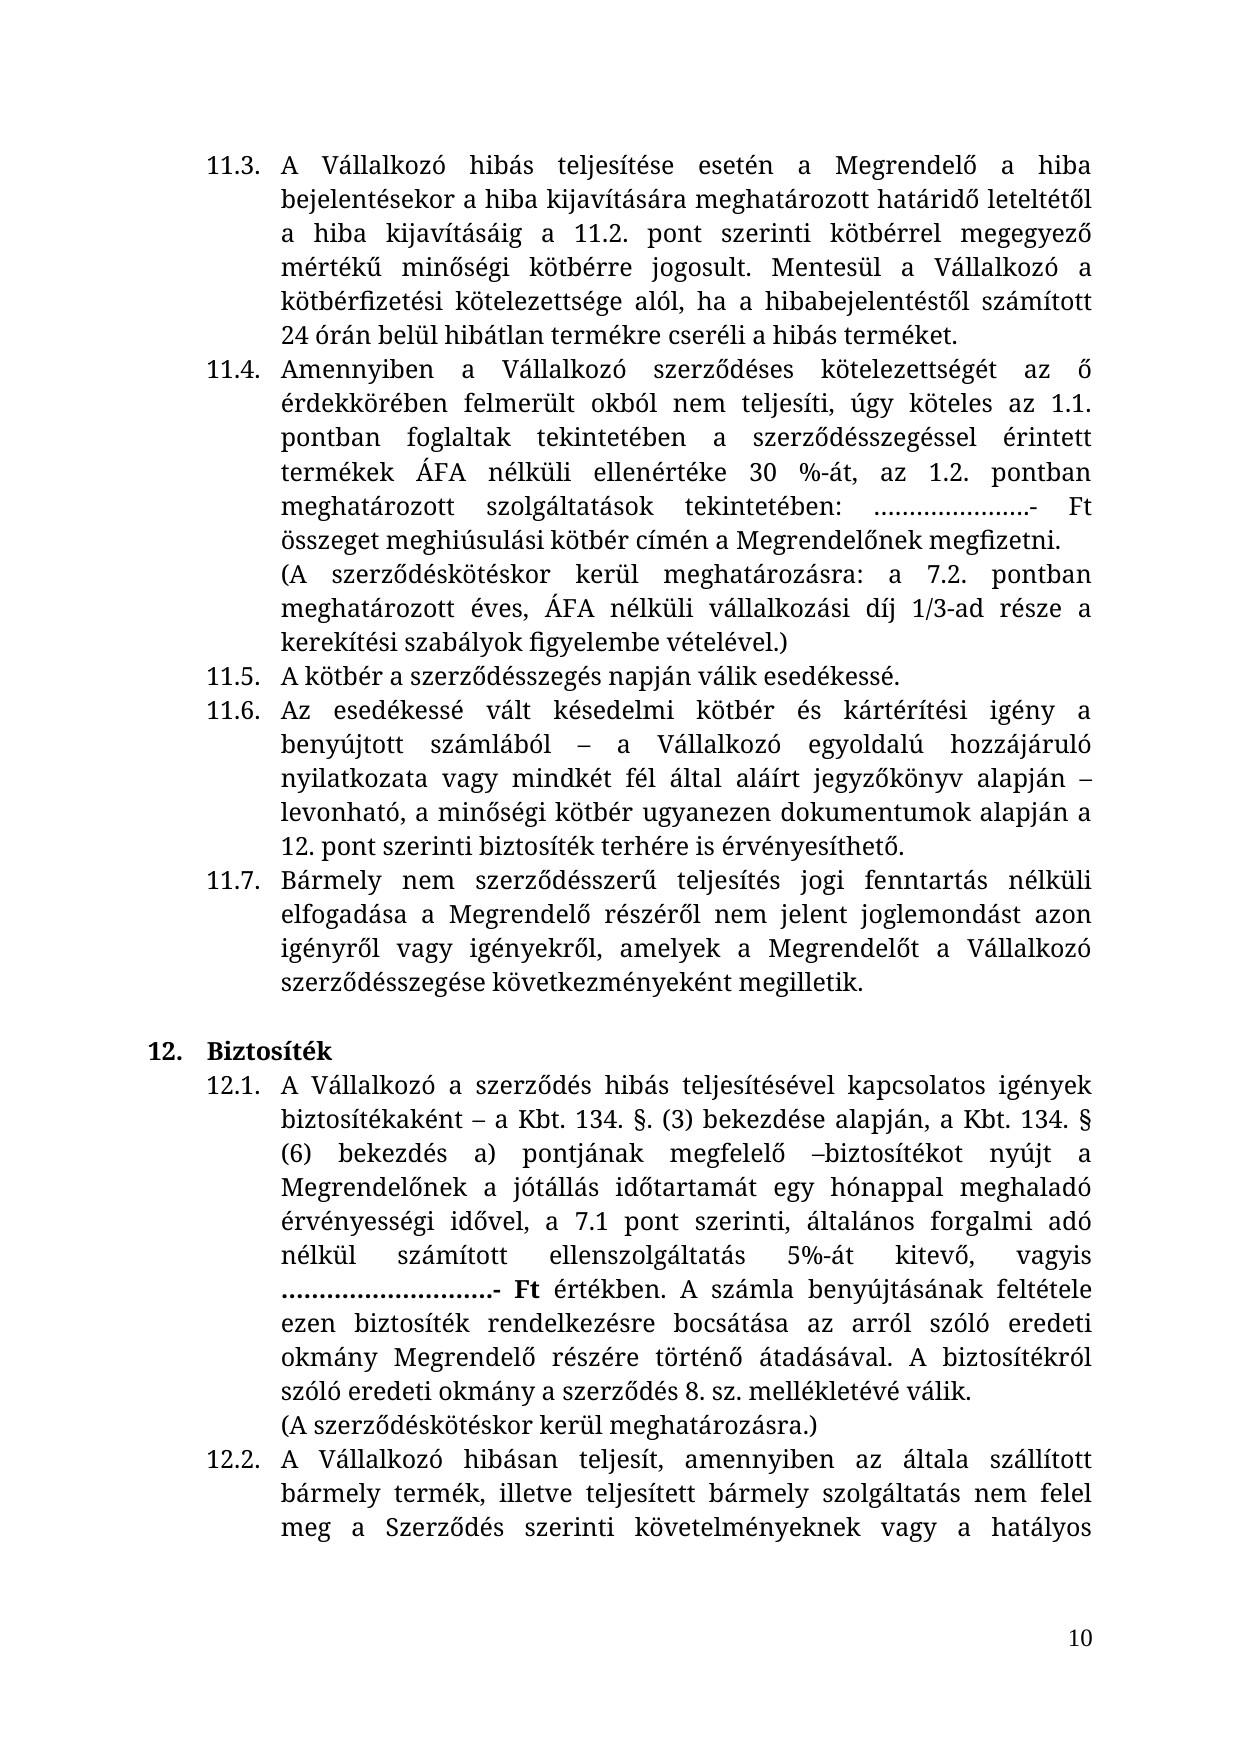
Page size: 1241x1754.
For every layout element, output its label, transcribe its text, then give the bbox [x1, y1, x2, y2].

list A Vállalkozó hibás teljesítése esetén a Megrendelő a hiba bejelentésekor a hiba kijavítására meghatározott határidő leteltétől a hiba kijavításáig a 11.2. pont szerinti kötbérrel megegyező mértékű minőségi kötbérre jogosult. Mentesül a Vállalkozó a kötbérfizetési kötelezettsége alól, ha a hibabejelentéstől számított 24 órán belül hibátlan termékre cseréli a hibás terméket. [206, 148, 1093, 352]
list Az esedékessé vált késedelmi kötbér és kártérítési igény a benyújtott számlából – a Vállalkozó egyoldalú hozzájáruló nyilatkozata vagy mindkét fél által aláírt jegyzőkönyv alapján – levonható, a minőségi kötbér ugyanezen dokumentumok alapján a 12. pont szerinti biztosíték terhére is érvényesíthető. [206, 693, 1093, 863]
list A kötbér a szerződésszegés napján válik esedékessé. [206, 658, 1093, 693]
list (A szerződéskötéskor kerül meghatározásra.) [281, 1408, 1093, 1442]
list Amennyiben a Vállalkozó szerződéses kötelezettségét az ő érdekkörében felmerült okból nem teljesíti, úgy köteles az 1.1. pontban foglaltak tekintetében a szerződésszegéssel érintett termékek ÁFA nélküli ellenértéke 30 %-át, az 1.2. pontban meghatározott szolgáltatások tekintetében: ………………….- Ft összeget meghiúsulási kötbér címén a Megrendelőnek megfizetni. [206, 352, 1093, 556]
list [206, 1442, 1093, 1544]
list Biztosíték [148, 1033, 1093, 1067]
list Bármely nem szerződésszerű teljesítés jogi fenntartás nélküli elfogadása a Megrendelő részéről nem jelent joglemondást azon igényről vagy igényekről, amelyek a Megrendelőt a Vállalkozó szerződésszegése következményeként megilletik. [206, 863, 1093, 999]
list (A szerződéskötéskor kerül meghatározásra: a 7.2. pontban meghatározott éves, ÁFA nélküli vállalkozási díj 1/3-ad része a kerekítési szabályok figyelembe vételével.) [281, 556, 1093, 658]
list A Vállalkozó a szerződés hibás teljesítésével kapcsolatos igények biztosítékaként – a Kbt. 134. §. (3) bekezdése alapján, a Kbt. 134. § (6) bekezdés a) pontjának megfelelő –biztosítékot nyújt a Megrendelőnek a jótállás időtartamát egy hónappal meghaladó érvényességi idővel, a 7.1 pont szerinti, általános forgalmi adó nélkül számított ellenszolgáltatás 5%-át kitevő, vagyis ……………………….- Ft értékben. A számla benyújtásának feltétele ezen biztosíték rendelkezésre bocsátása az arról szóló eredeti okmány Megrendelő részére történő átadásával. A biztosítékról szóló eredeti okmány a szerződés 8. sz. mellékletévé válik. [206, 1067, 1093, 1408]
